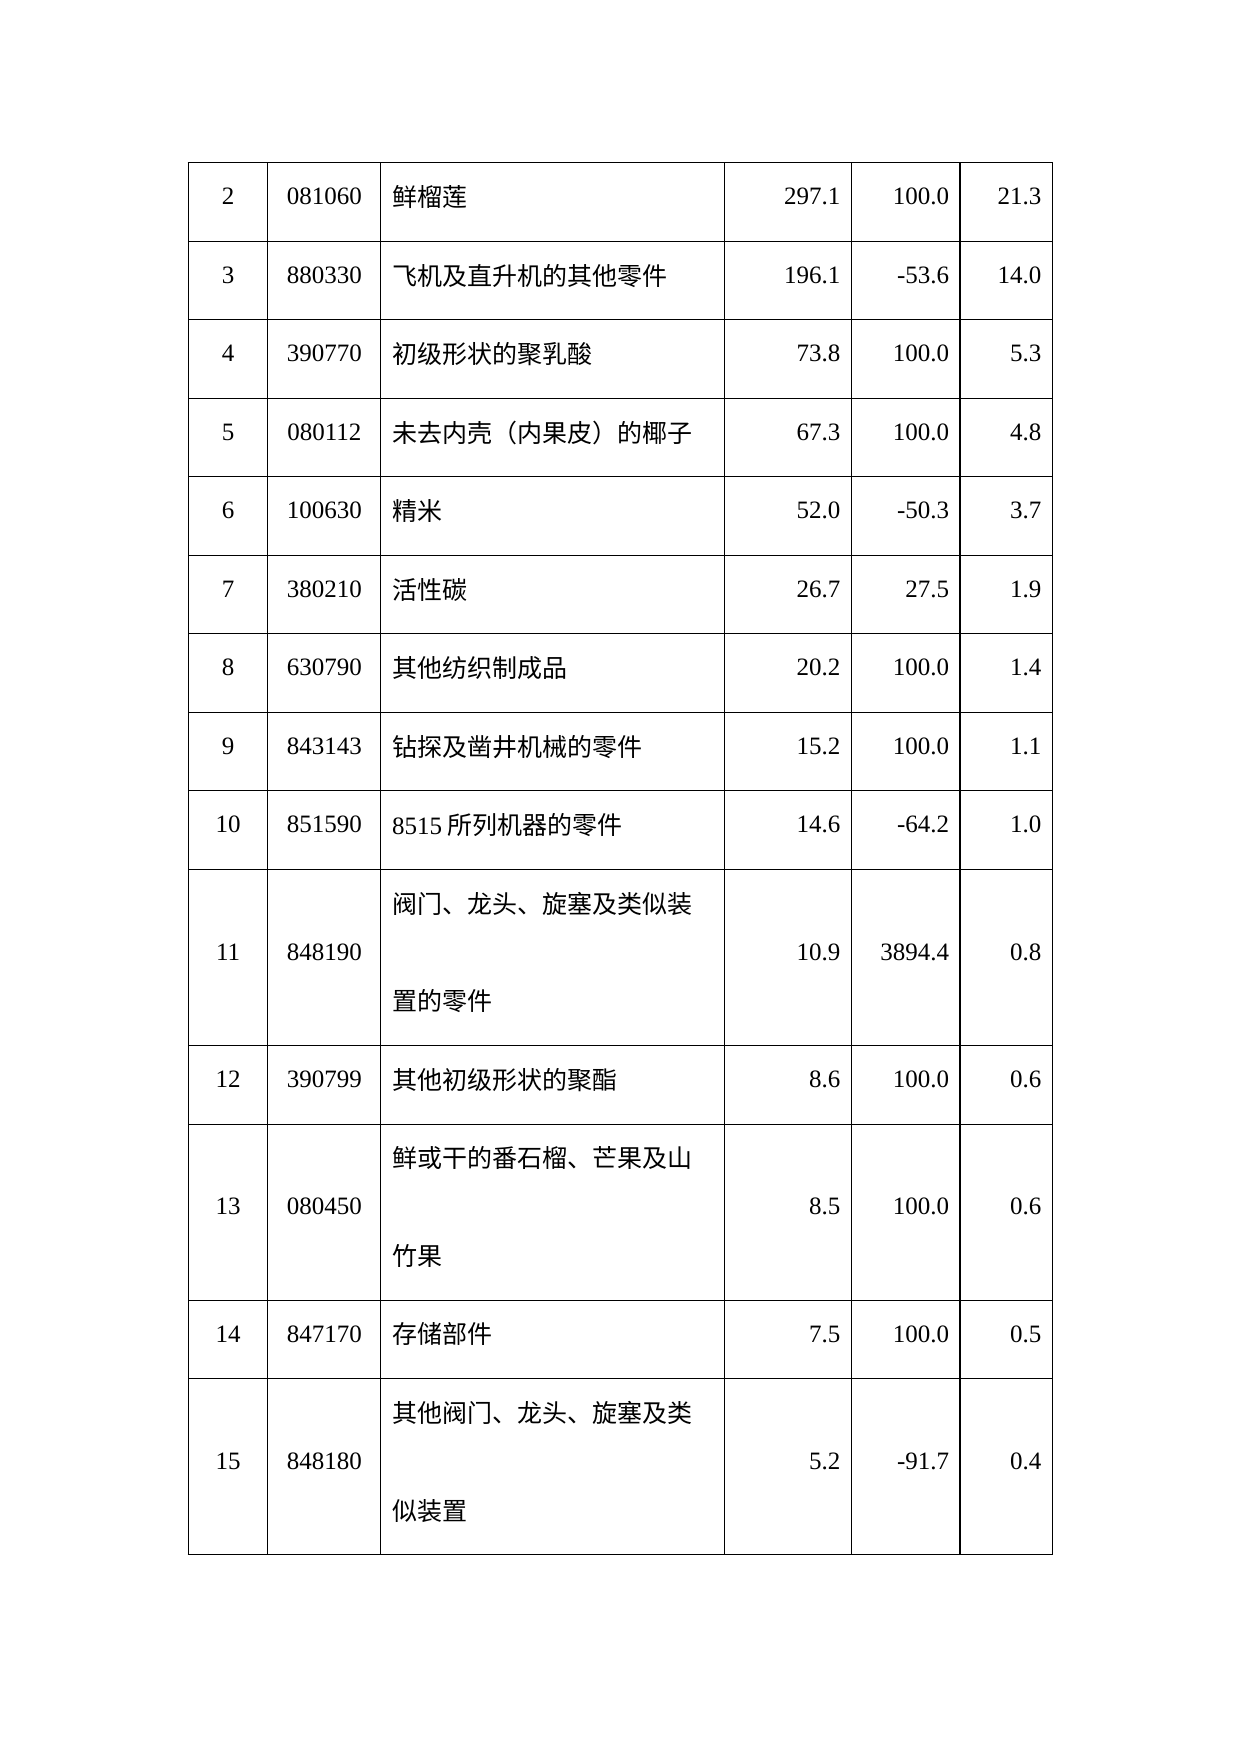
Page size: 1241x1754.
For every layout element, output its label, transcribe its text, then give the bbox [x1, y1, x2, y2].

table_cell 1.9 [961, 556, 1052, 633]
table_cell 73.8 [725, 320, 851, 398]
table_cell 100.0 [852, 634, 959, 712]
table_cell 8 [189, 634, 267, 712]
table_cell 0.6 [961, 1046, 1052, 1123]
table_cell 297.1 [725, 163, 851, 241]
table_cell 26.7 [725, 556, 851, 633]
table_cell 080450 [268, 1125, 380, 1299]
table_cell 081060 [268, 163, 380, 241]
table_cell 3 [189, 242, 267, 319]
table_cell 14.6 [725, 791, 851, 869]
table_cell 0.8 [961, 870, 1052, 1045]
table_cell 390799 [268, 1046, 380, 1123]
table_cell 080112 [268, 399, 380, 476]
table_cell 67.3 [725, 399, 851, 476]
table_cell 0.5 [961, 1301, 1052, 1378]
table_cell 1.0 [961, 791, 1052, 869]
table_cell -91.7 [852, 1379, 959, 1554]
table_cell 100.0 [852, 399, 959, 476]
table_cell 2 [189, 163, 267, 241]
table_cell 5 [189, 399, 267, 476]
table_cell 活性碳 [381, 556, 724, 633]
table_cell 其他阀门、龙头、旋塞及类似装置 [381, 1379, 724, 1554]
table_cell 0.6 [961, 1125, 1052, 1299]
table_cell 8.6 [725, 1046, 851, 1123]
table_cell 7 [189, 556, 267, 633]
table_cell 100.0 [852, 163, 959, 241]
table_cell 1.4 [961, 634, 1052, 712]
table_cell 0.4 [961, 1379, 1052, 1554]
table_cell 存储部件 [381, 1301, 724, 1378]
table_cell 12 [189, 1046, 267, 1123]
table_cell 3.7 [961, 477, 1052, 555]
table_cell 52.0 [725, 477, 851, 555]
table_cell 21.3 [961, 163, 1052, 241]
table_cell 6 [189, 477, 267, 555]
table_cell 851590 [268, 791, 380, 869]
table_cell -53.6 [852, 242, 959, 319]
table_cell 847170 [268, 1301, 380, 1378]
table_cell 100.0 [852, 1046, 959, 1123]
table_cell 27.5 [852, 556, 959, 633]
table_cell 15.2 [725, 713, 851, 790]
table_cell 848180 [268, 1379, 380, 1554]
table_cell 初级形状的聚乳酸 [381, 320, 724, 398]
table_cell 100.0 [852, 713, 959, 790]
table_cell 9 [189, 713, 267, 790]
table_cell 380210 [268, 556, 380, 633]
table_cell 钻探及凿井机械的零件 [381, 713, 724, 790]
table_cell 鲜或干的番石榴、芒果及山竹果 [381, 1125, 724, 1299]
table_cell 100630 [268, 477, 380, 555]
table_cell 精米 [381, 477, 724, 555]
table_cell 20.2 [725, 634, 851, 712]
table_cell 15 [189, 1379, 267, 1554]
table_cell 10.9 [725, 870, 851, 1045]
table_cell 7.5 [725, 1301, 851, 1378]
table_cell 1.1 [961, 713, 1052, 790]
table_cell 100.0 [852, 1301, 959, 1378]
table_cell 13 [189, 1125, 267, 1299]
table_cell 5.3 [961, 320, 1052, 398]
table_cell 14 [189, 1301, 267, 1378]
table_cell 飞机及直升机的其他零件 [381, 242, 724, 319]
table_cell 390770 [268, 320, 380, 398]
table_cell 14.0 [961, 242, 1052, 319]
table_cell 其他初级形状的聚酯 [381, 1046, 724, 1123]
table_cell 其他纺织制成品 [381, 634, 724, 712]
table_cell 鲜榴莲 [381, 163, 724, 241]
table_cell 100.0 [852, 1125, 959, 1299]
table_cell 3894.4 [852, 870, 959, 1045]
table_cell -50.3 [852, 477, 959, 555]
table_cell 100.0 [852, 320, 959, 398]
table_cell 8515所列机器的零件 [381, 791, 724, 869]
table_cell 848190 [268, 870, 380, 1045]
table_cell 11 [189, 870, 267, 1045]
table_cell 196.1 [725, 242, 851, 319]
table_cell 未去内壳（内果皮）的椰子 [381, 399, 724, 476]
table_cell -64.2 [852, 791, 959, 869]
table_cell 843143 [268, 713, 380, 790]
table_cell 阀门、龙头、旋塞及类似装置的零件 [381, 870, 724, 1045]
table_cell 5.2 [725, 1379, 851, 1554]
table_cell 4.8 [961, 399, 1052, 476]
table_cell 10 [189, 791, 267, 869]
table_cell 880330 [268, 242, 380, 319]
table_cell 630790 [268, 634, 380, 712]
table_cell 4 [189, 320, 267, 398]
table_cell 8.5 [725, 1125, 851, 1299]
